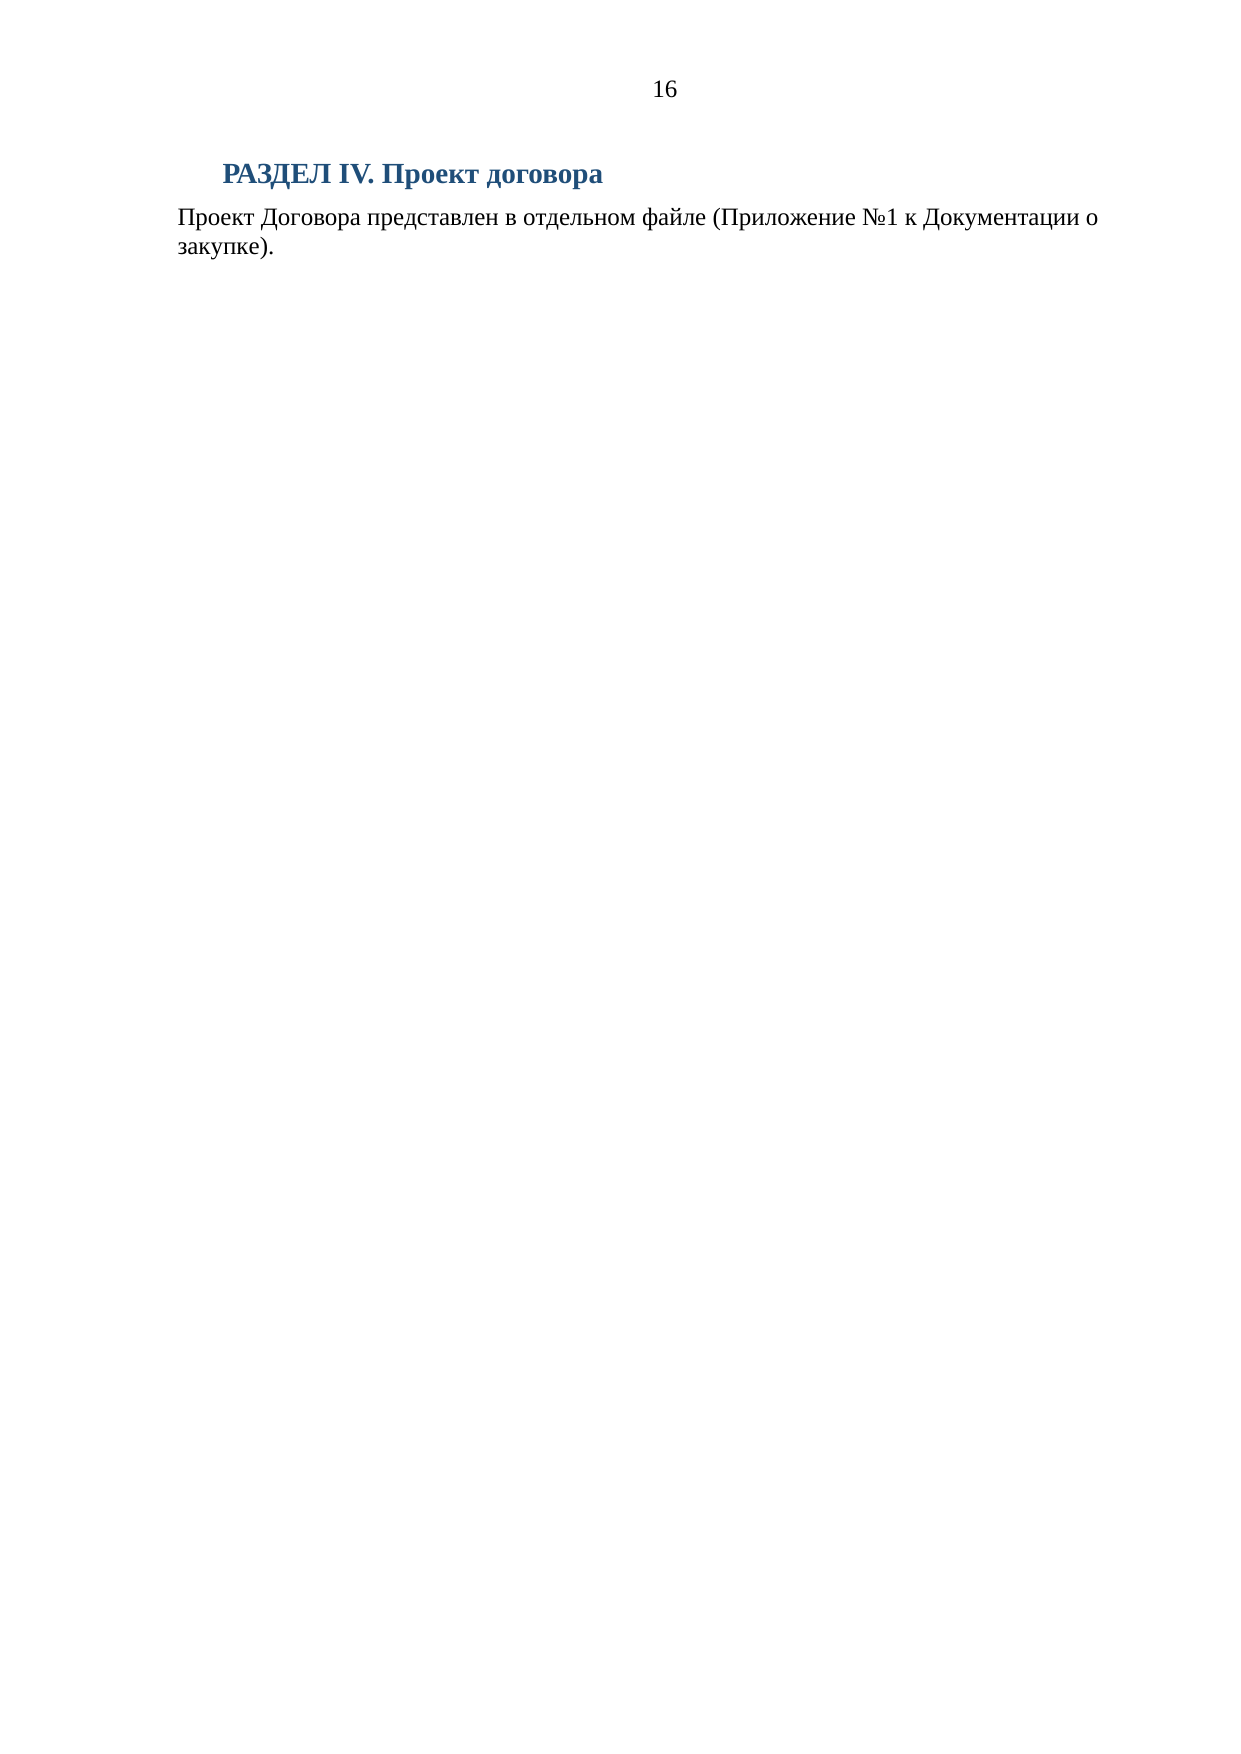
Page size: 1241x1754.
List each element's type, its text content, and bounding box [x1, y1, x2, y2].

subtitle РАЗДЕЛ IV. Проект договора [222, 156, 1152, 190]
text Проект Договора представлен в отдельном файле (Приложение №1 к Документации о закупке). [177, 202, 1152, 260]
